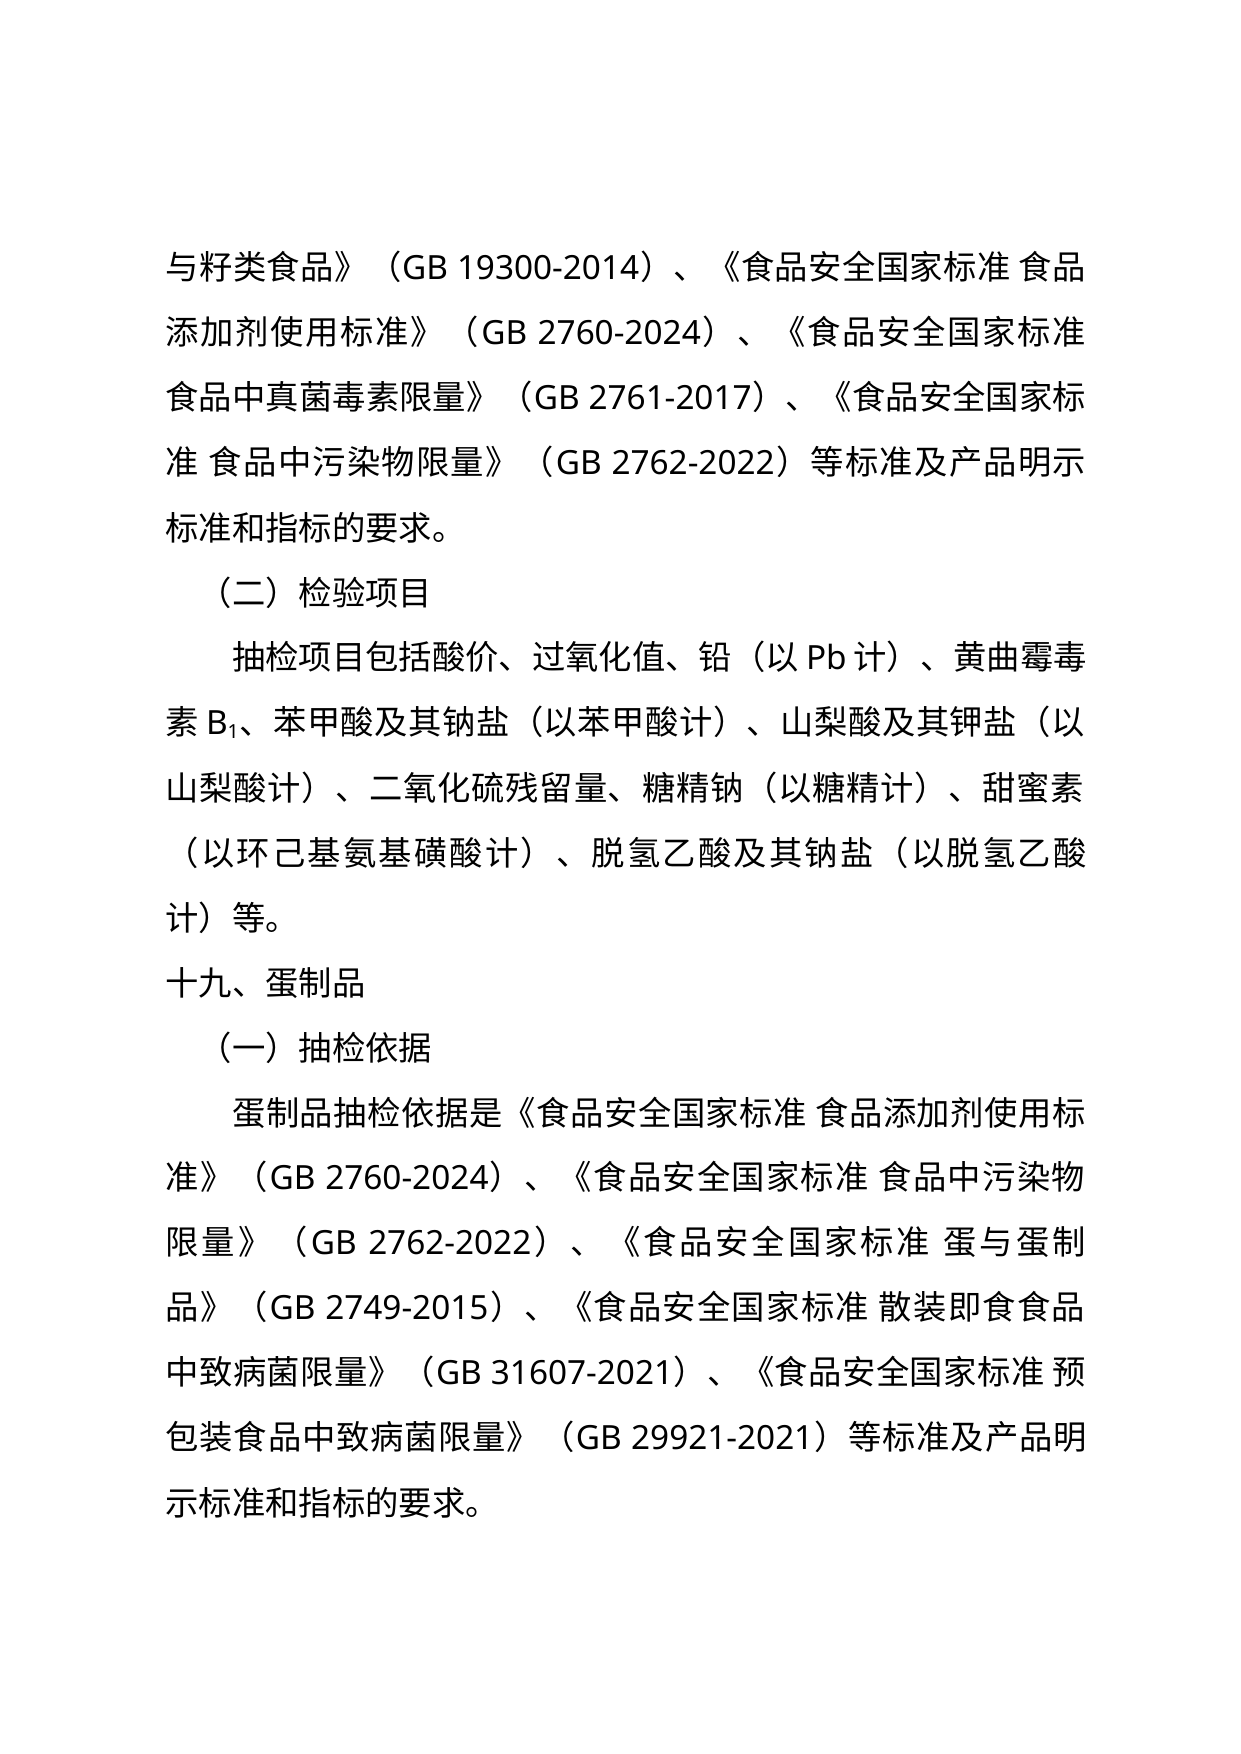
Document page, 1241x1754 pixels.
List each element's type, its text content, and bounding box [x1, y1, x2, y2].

text （二）检验项目 [165, 558, 1087, 623]
subtitle 十九、蛋制品 [165, 948, 1087, 1013]
text （一）抽检依据 [165, 1013, 1087, 1078]
text 蛋制品抽检依据是《食品安全国家标准 食品添加剂使用标准》（GB 2760-2024）、《食品安全国家标准 食品中污染物限量》（GB 2762-2022）、《食品安全国家标准 蛋与蛋制品》（GB 2749-2015）、《食品安全国家标准 散装即食食品中致病菌限量》（GB 31607-2021）、《食品安全国家标准 预包装食品中致病菌限量》（GB 29921-2021）等标准及产品明示标准和指标的要求。 [165, 1078, 1087, 1533]
text 抽检项目包括酸价、过氧化值、铅（以Pb计）、黄曲霉毒素B1、苯甲酸及其钠盐（以苯甲酸计）、山梨酸及其钾盐（以山梨酸计）、二氧化硫残留量、糖精钠（以糖精计）、甜蜜素（以环己基氨基磺酸计）、脱氢乙酸及其钠盐（以脱氢乙酸计）等。 [165, 623, 1087, 948]
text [165, 233, 1087, 558]
